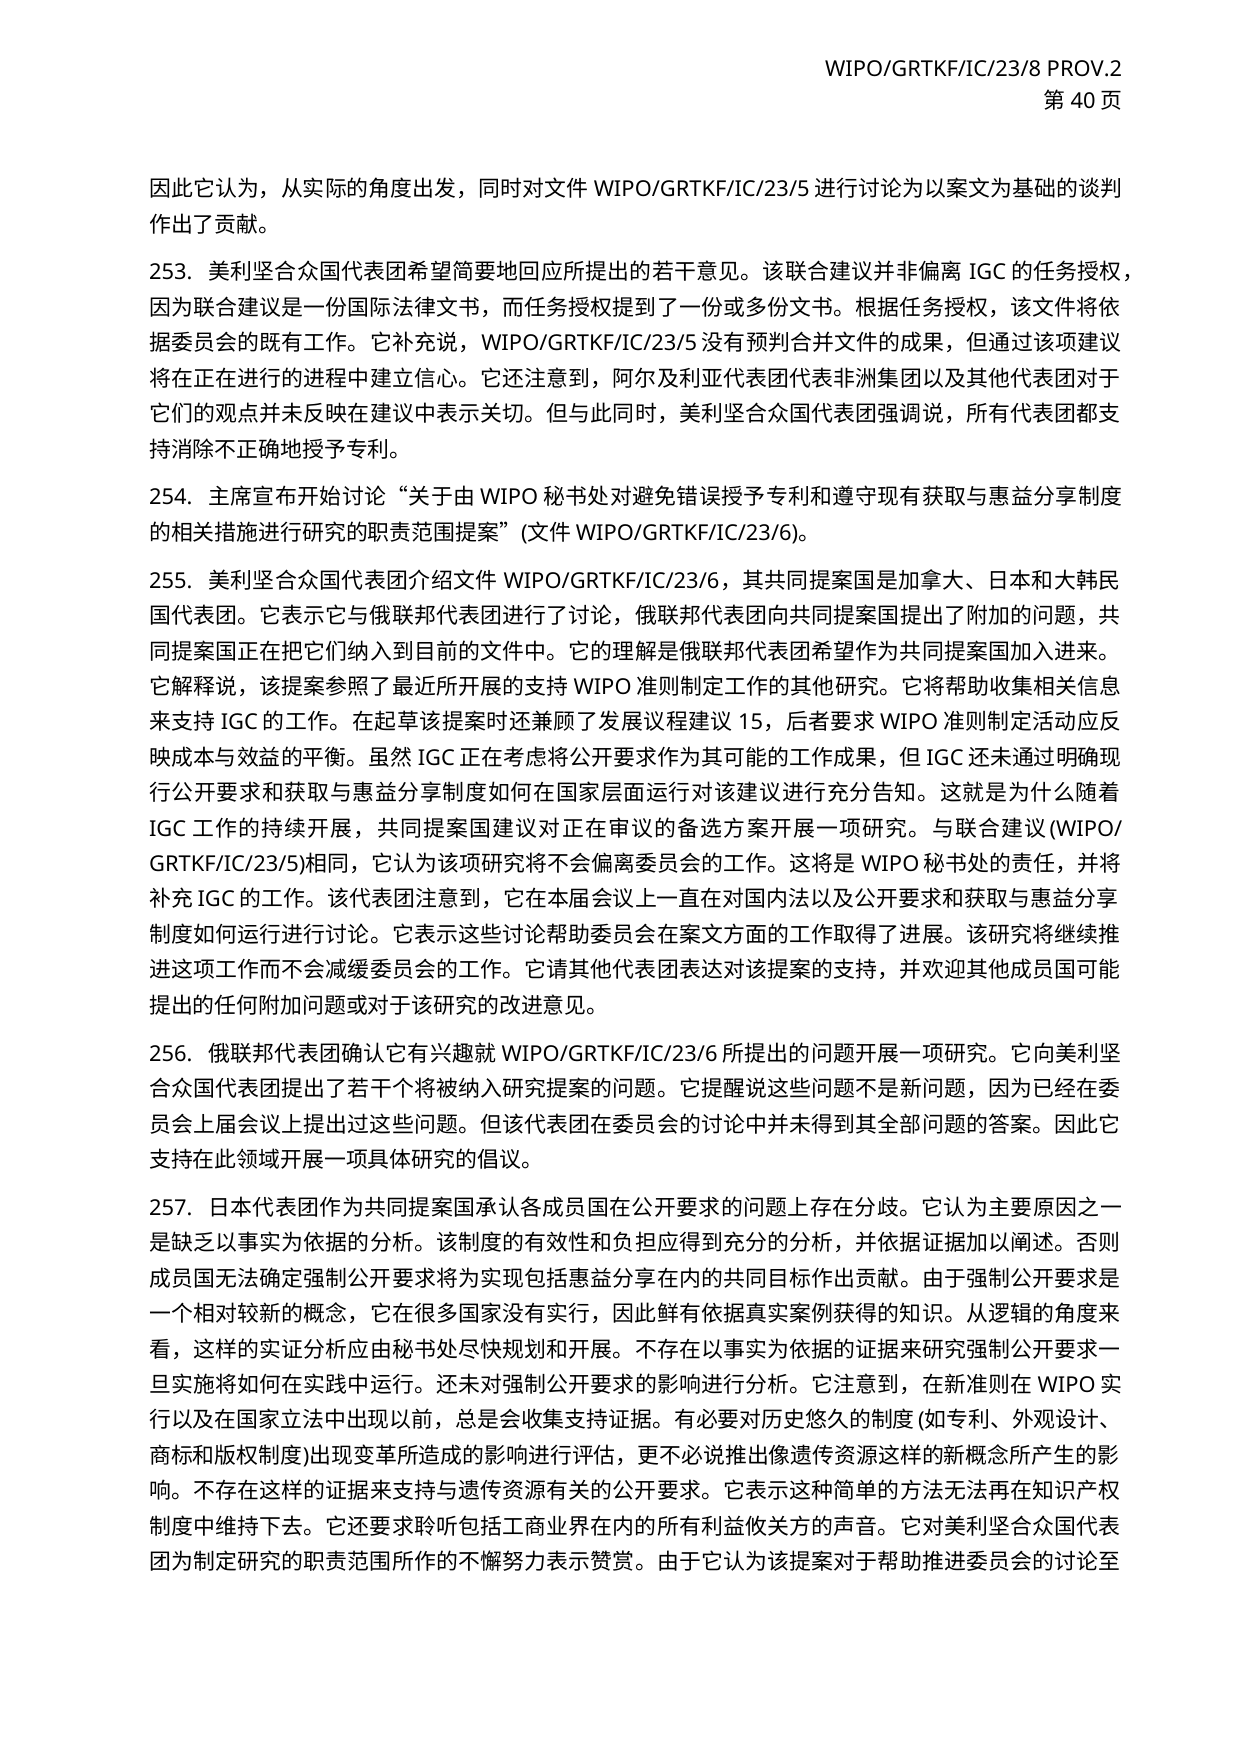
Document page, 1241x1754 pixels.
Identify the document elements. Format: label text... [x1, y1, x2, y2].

text 俄联邦代表团确认它有兴趣就WIPO/GRTKF/IC/23/6所提出的问题开展一项研究。它向美利坚合众国代表团提出了若干个将被纳入研究提案的问题。它提醒说这些问题不是新问题，因为已经在委员会上届会议上提出过这些问题。但该代表团在委员会的讨论中并未得到其全部问题的答案。因此它支持在此领域开展一项具体研究的倡议。 [149, 1032, 1122, 1174]
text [149, 1186, 1122, 1576]
text 美利坚合众国代表团希望简要地回应所提出的若干意见。该联合建议并非偏离IGC的任务授权，因为联合建议是一份国际法律文书，而任务授权提到了一份或多份文书。根据任务授权，该文件将依据委员会的既有工作。它补充说，WIPO/GRTKF/IC/23/5没有预判合并文件的成果，但通过该项建议将在正在进行的进程中建立信心。它还注意到，阿尔及利亚代表团代表非洲集团以及其他代表团对于它们的观点并未反映在建议中表示关切。但与此同时，美利坚合众国代表团强调说，所有代表团都支持消除不正确地授予专利。 [149, 251, 1122, 463]
text 主席宣布开始讨论“关于由WIPO秘书处对避免错误授予专利和遵守现有获取与惠益分享制度的相关措施进行研究的职责范围提案”(文件WIPO/GRTKF/IC/23/6)。 [149, 476, 1122, 547]
text 美利坚合众国代表团介绍文件WIPO/GRTKF/IC/23/6，其共同提案国是加拿大、日本和大韩民国代表团。它表示它与俄联邦代表团进行了讨论，俄联邦代表团向共同提案国提出了附加的问题，共同提案国正在把它们纳入到目前的文件中。它的理解是俄联邦代表团希望作为共同提案国加入进来。它解释说，该提案参照了最近所开展的支持WIPO准则制定工作的其他研究。它将帮助收集相关信息来支持IGC的工作。在起草该提案时还兼顾了发展议程建议15，后者要求WIPO准则制定活动应反映成本与效益的平衡。虽然IGC正在考虑将公开要求作为其可能的工作成果，但IGC还未通过明确现行公开要求和获取与惠益分享制度如何在国家层面运行对该建议进行充分告知。这就是为什么随着IGC工作的持续开展，共同提案国建议对正在审议的备选方案开展一项研究。与联合建议(WIPO/GRTKF/IC/23/5)相同，它认为该项研究将不会偏离委员会的工作。这将是WIPO秘书处的责任，并将补充IGC的工作。该代表团注意到，它在本届会议上一直在对国内法以及公开要求和获取与惠益分享制度如何运行进行讨论。它表示这些讨论帮助委员会在案文方面的工作取得了进展。该研究将继续推进这项工作而不会减缓委员会的工作。它请其他代表团表达对该提案的支持，并欢迎其他成员国可能提出的任何附加问题或对于该研究的改进意见。 [149, 559, 1122, 1019]
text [149, 167, 1122, 238]
